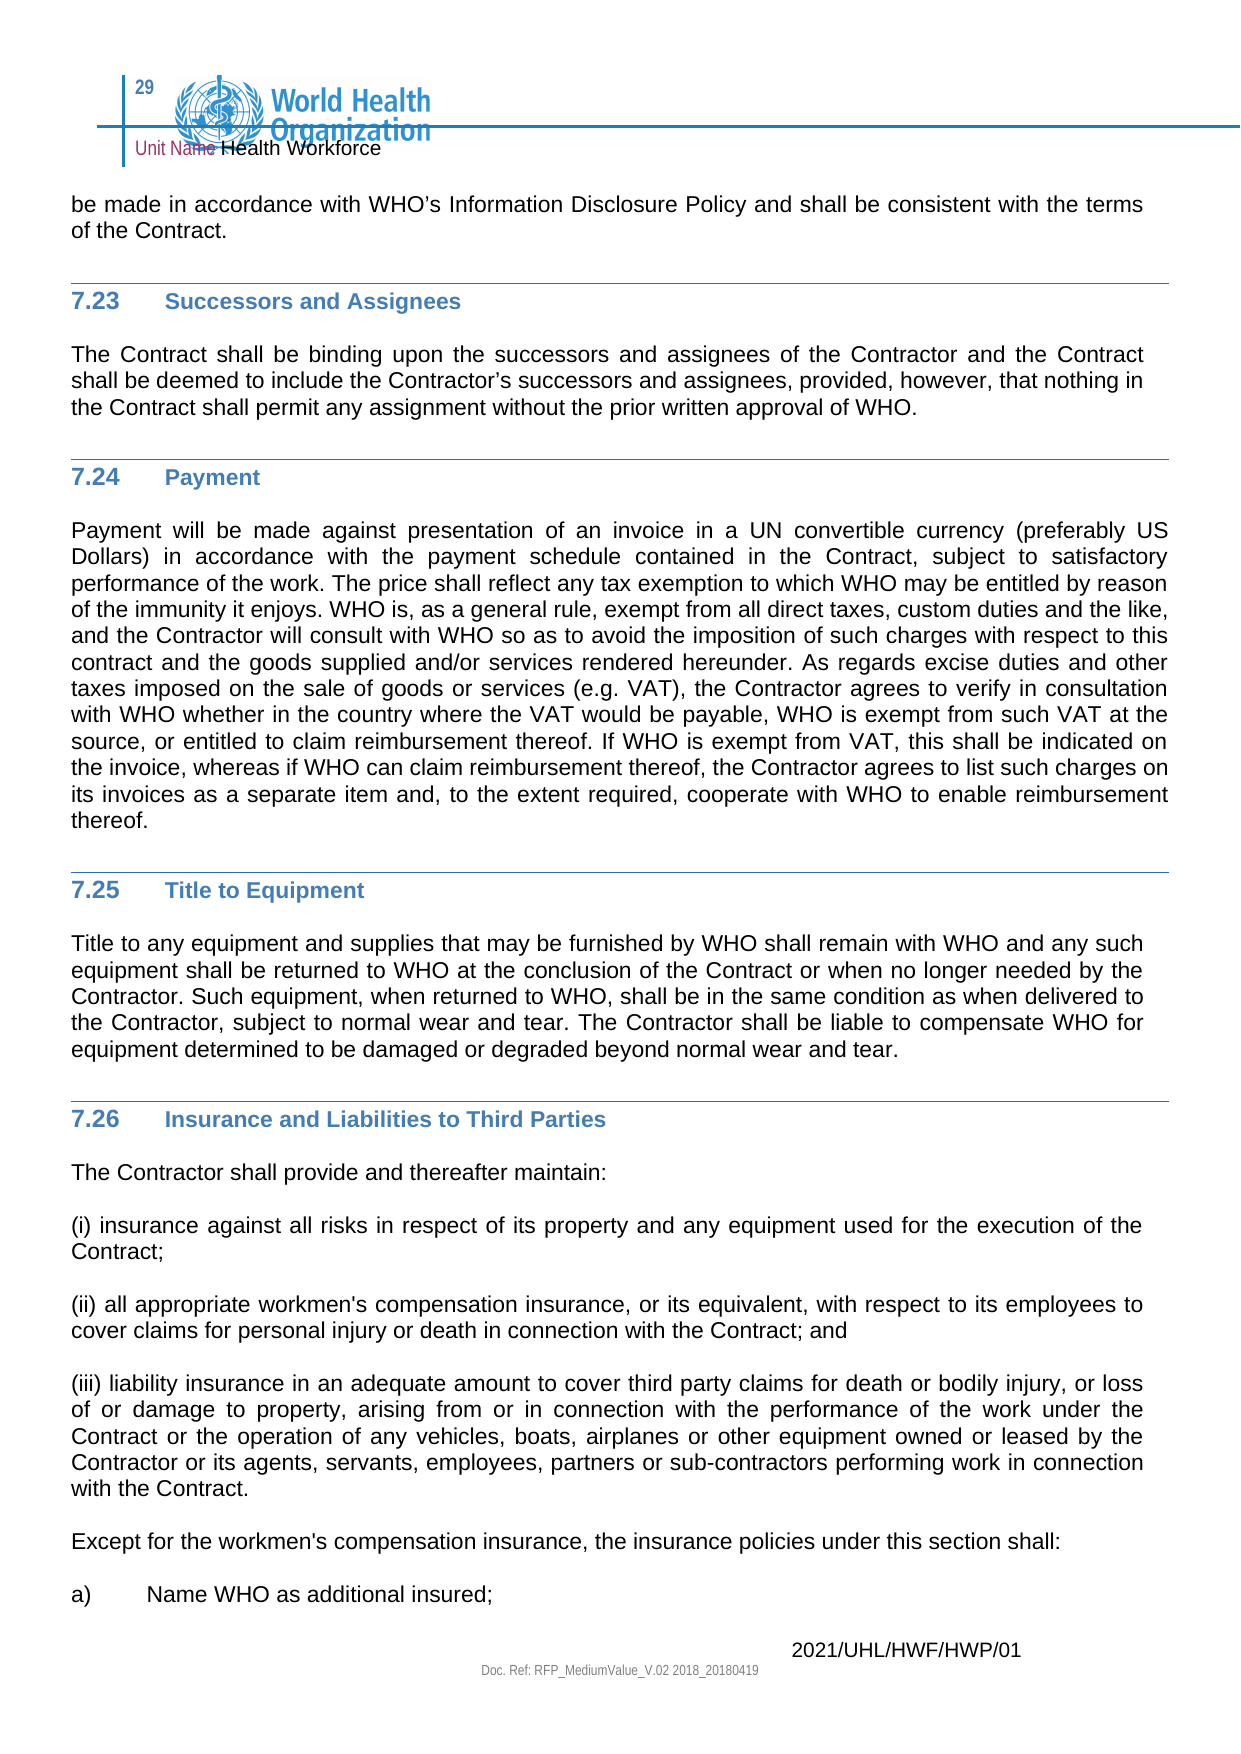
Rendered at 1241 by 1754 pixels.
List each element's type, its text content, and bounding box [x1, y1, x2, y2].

picture [175, 75, 430, 125]
text Title to any equipment and supplies that may be furnished by WHO shall remain with WHO and any such equipment shall be returned to WHO at the conclusion of the Contract or when no longer needed by the Contractor. Such equipment, when returned to WHO, shall be in the same condition as when delivered to the Contractor, subject to normal wear and tear. The Contractor shall be liable to compensate WHO for equipment determined to be damaged or degraded beyond normal wear and tear. [71, 930, 1144, 1062]
picture [343, 145, 349, 154]
text Payment will be made against presentation of an invoice in a UN convertible currency (preferably US Dollars) in accordance with the payment schedule contained in the Contract, subject to satisfactory performance of the work. The price shall reflect any tax exemption to which WHO may be entitled by reason of the immunity it enjoys. WHO is, as a general rule, exempt from all direct taxes, custom duties and the like, and the Contractor will consult with WHO so as to avoid the imposition of such charges with respect to this contract and the goods supplied and/or services rendered hereunder. As regards excise duties and other taxes imposed on the sale of goods or services (e.g. VAT), the Contractor agrees to verify in consultation with WHO whether in the country where the VAT would be payable, WHO is exempt from such VAT at the source, or entitled to claim reimbursement thereof. If WHO is exempt from VAT, this shall be indicated on the invoice, whereas if WHO can claim reimbursement thereof, the Contractor agrees to list such charges on its invoices as a separate item and, to the extent required, cooperate with WHO to enable reimbursement thereof. [71, 517, 1169, 833]
text (iii) liability insurance in an adequate amount to cover third party claims for death or bodily injury, or loss of or damage to property, arising from or in connection with the performance of the work under the Contract or the operation of any vehicles, boats, airplanes or other equipment owned or leased by the Contractor or its agents, servants, employees, partners or sub-contractors performing work in connection with the Contract. [71, 1370, 1144, 1502]
text The Contractor shall provide and thereafter maintain: [71, 1159, 1144, 1186]
picture [293, 144, 299, 154]
subtitle Insurance and Liabilities to Third Parties [71, 1102, 1169, 1133]
picture [175, 128, 430, 154]
text (ii) all appropriate workmen's compensation insurance, or its equivalent, with respect to its employees to cover claims for personal injury or death in connection with the Contract; and [71, 1291, 1144, 1344]
picture [272, 145, 277, 154]
text (i) insurance against all risks in respect of its property and any equipment used for the execution of the Contract; [71, 1212, 1144, 1264]
subtitle Title to Equipment [71, 873, 1169, 904]
subtitle Payment [71, 460, 1169, 491]
text The Contract shall be binding upon the successors and assignees of the Contractor and the Contract shall be deemed to include the Contractor’s successors and assignees, provided, however, that nothing in the Contract shall permit any assignment without the prior written approval of WHO. [71, 341, 1144, 420]
picture [224, 148, 231, 154]
list Name WHO as additional insured; [71, 1581, 1144, 1607]
picture [309, 145, 315, 154]
text Except for the workmen's compensation insurance, the insurance policies under this section shall: [71, 1528, 1144, 1554]
subtitle Successors and Assignees [71, 284, 1169, 314]
